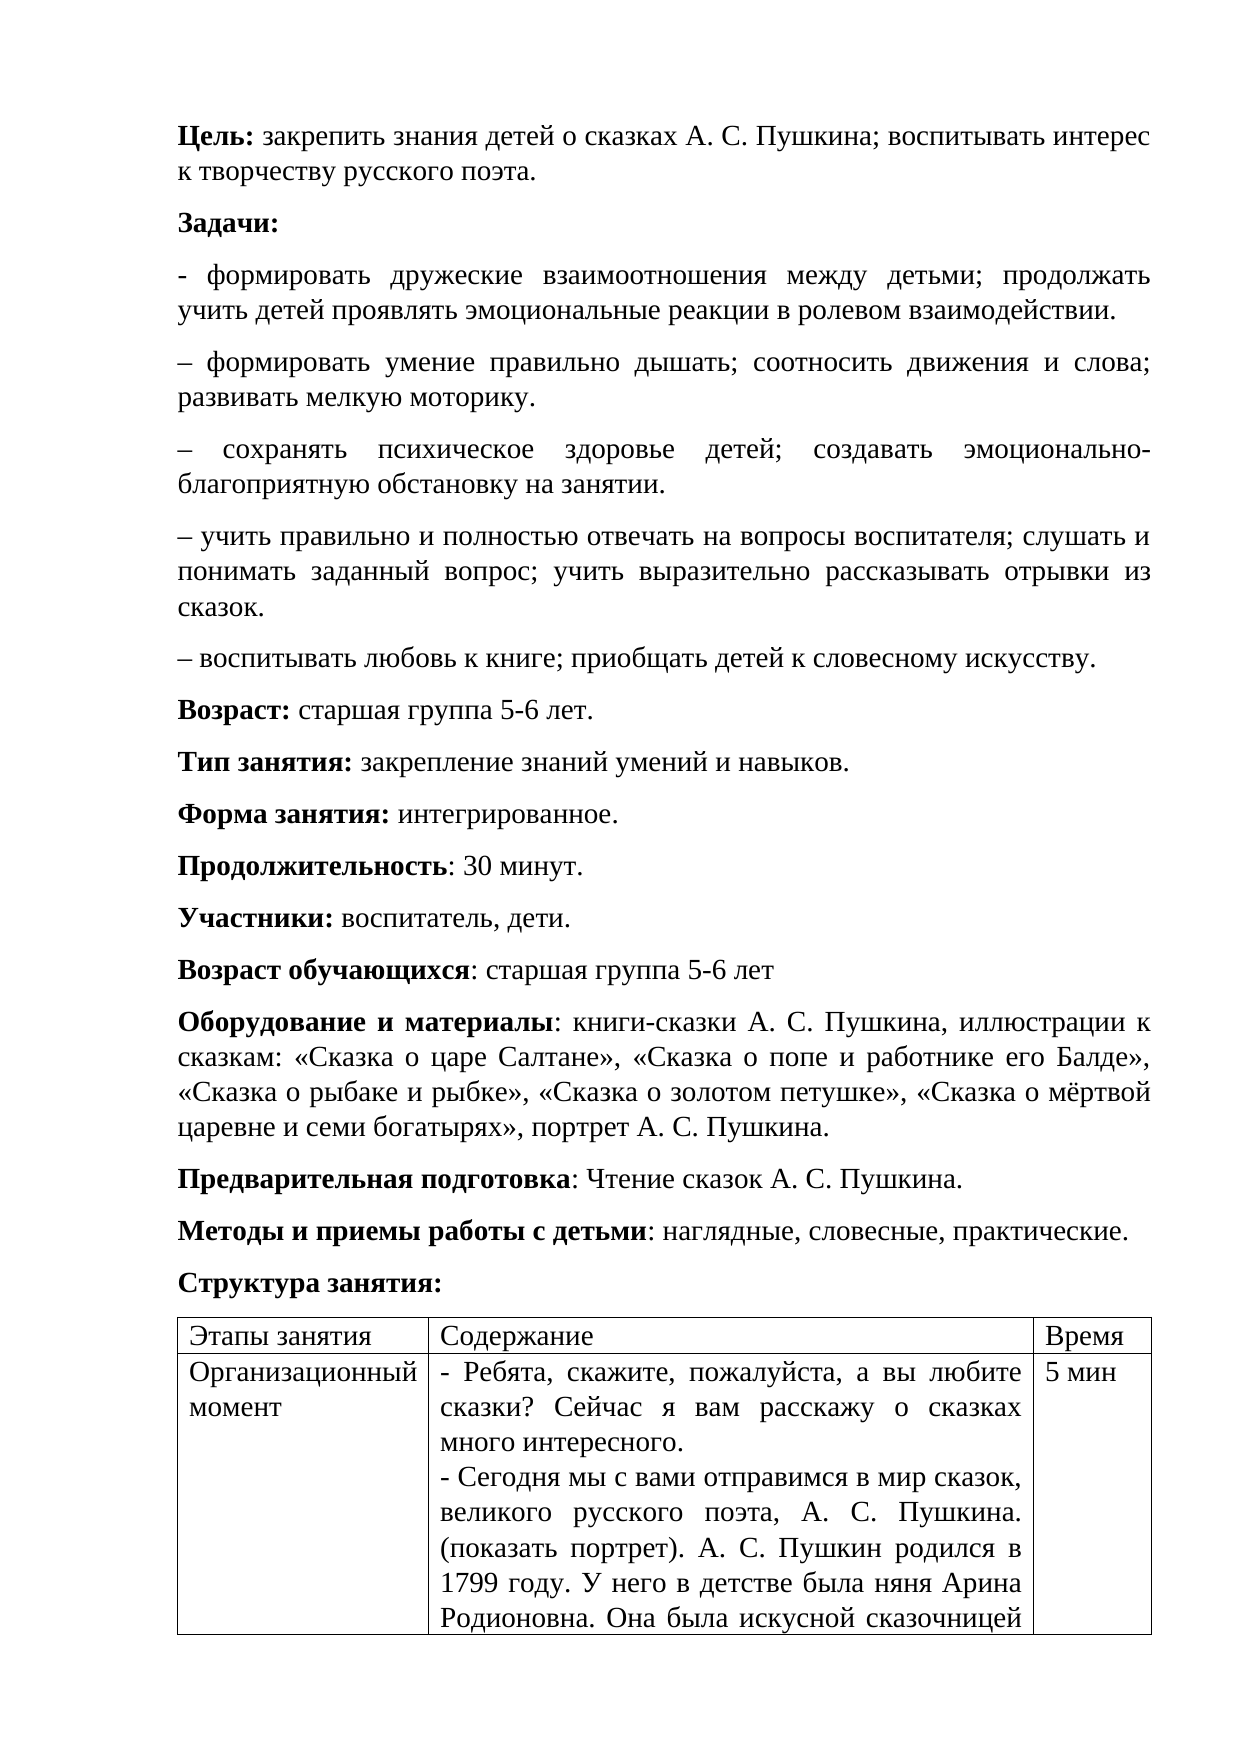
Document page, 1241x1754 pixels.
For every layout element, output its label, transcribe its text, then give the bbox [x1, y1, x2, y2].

text - формировать дружеские взаимоотношения между детьми; продолжать учить детей проявлять эмоциональные реакции в ролевом взаимодействии. [177, 257, 1152, 326]
text Оборудование и материалы: книги-сказки А. С. Пушкина, иллюстрации к сказкам: «Сказка о царе Салтане», «Сказка о попе и работнике его Балде», «Сказка о рыбаке и рыбке», «Сказка о золотом петушке», «Сказка о мёртвой царевне и семи богатырях», портрет А. С. Пушкина. [177, 1004, 1152, 1143]
text Форма занятия: интегрированное. [177, 796, 1152, 830]
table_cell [429, 1354, 1033, 1634]
text Возраст обучающихся: старшая группа 5-6 лет [177, 952, 1152, 985]
table_header Время [1034, 1318, 1151, 1353]
text – воспитывать любовь к книге; приобщать детей к словесному искусству. [177, 641, 1152, 674]
text – учить правильно и полностью отвечать на вопросы воспитателя; слушать и понимать заданный вопрос; учить выразительно рассказывать отрывки из сказок. [177, 518, 1152, 622]
text Цель: закрепить знания детей о сказках А. С. Пушкина; воспитывать интерес к творчеству русского поэта. [177, 118, 1152, 187]
table_cell 5 мин [1034, 1354, 1151, 1634]
text Методы и приемы работы с детьми: наглядные, словесные, практические. [177, 1213, 1152, 1247]
text – формировать умение правильно дышать; соотносить движения и слова; развивать мелкую моторику. [177, 344, 1152, 413]
text Продолжительность: 30 минут. [177, 848, 1152, 882]
text Структура занятия: [177, 1265, 1152, 1298]
text Предварительная подготовка: Чтение сказок А. С. Пушкина. [177, 1161, 1152, 1195]
text Задачи: [177, 205, 1152, 239]
table_header Этапы занятия [178, 1318, 428, 1353]
text Тип занятия: закрепление знаний умений и навыков. [177, 744, 1152, 778]
text Участники: воспитатель, дети. [177, 900, 1152, 933]
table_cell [178, 1354, 428, 1634]
text – сохранять психическое здоровье детей; создавать эмоционально-благоприятную обстановку на занятии. [177, 431, 1152, 500]
text Возраст: старшая группа 5-6 лет. [177, 692, 1152, 726]
table_header Содержание [429, 1318, 1033, 1353]
